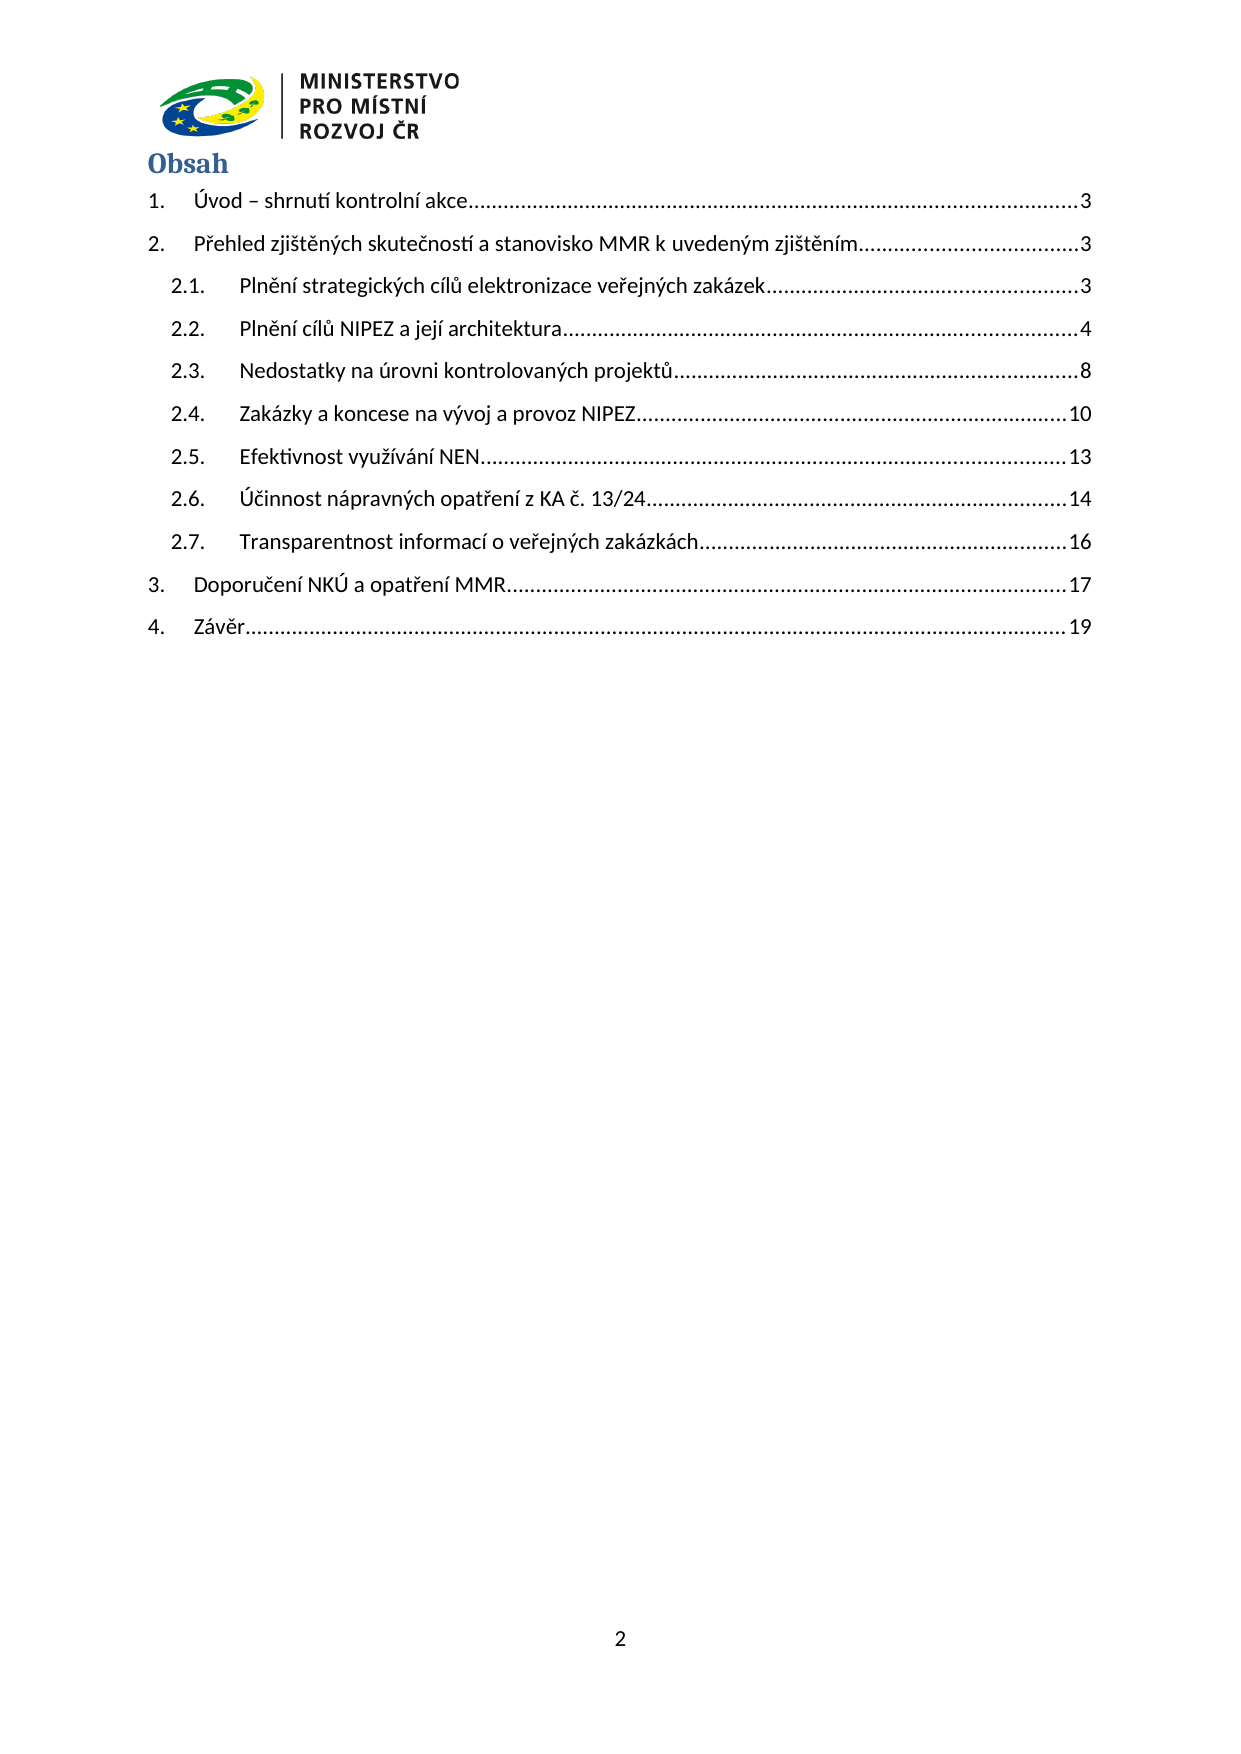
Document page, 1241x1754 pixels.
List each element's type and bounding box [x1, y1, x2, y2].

picture [159, 73, 459, 139]
